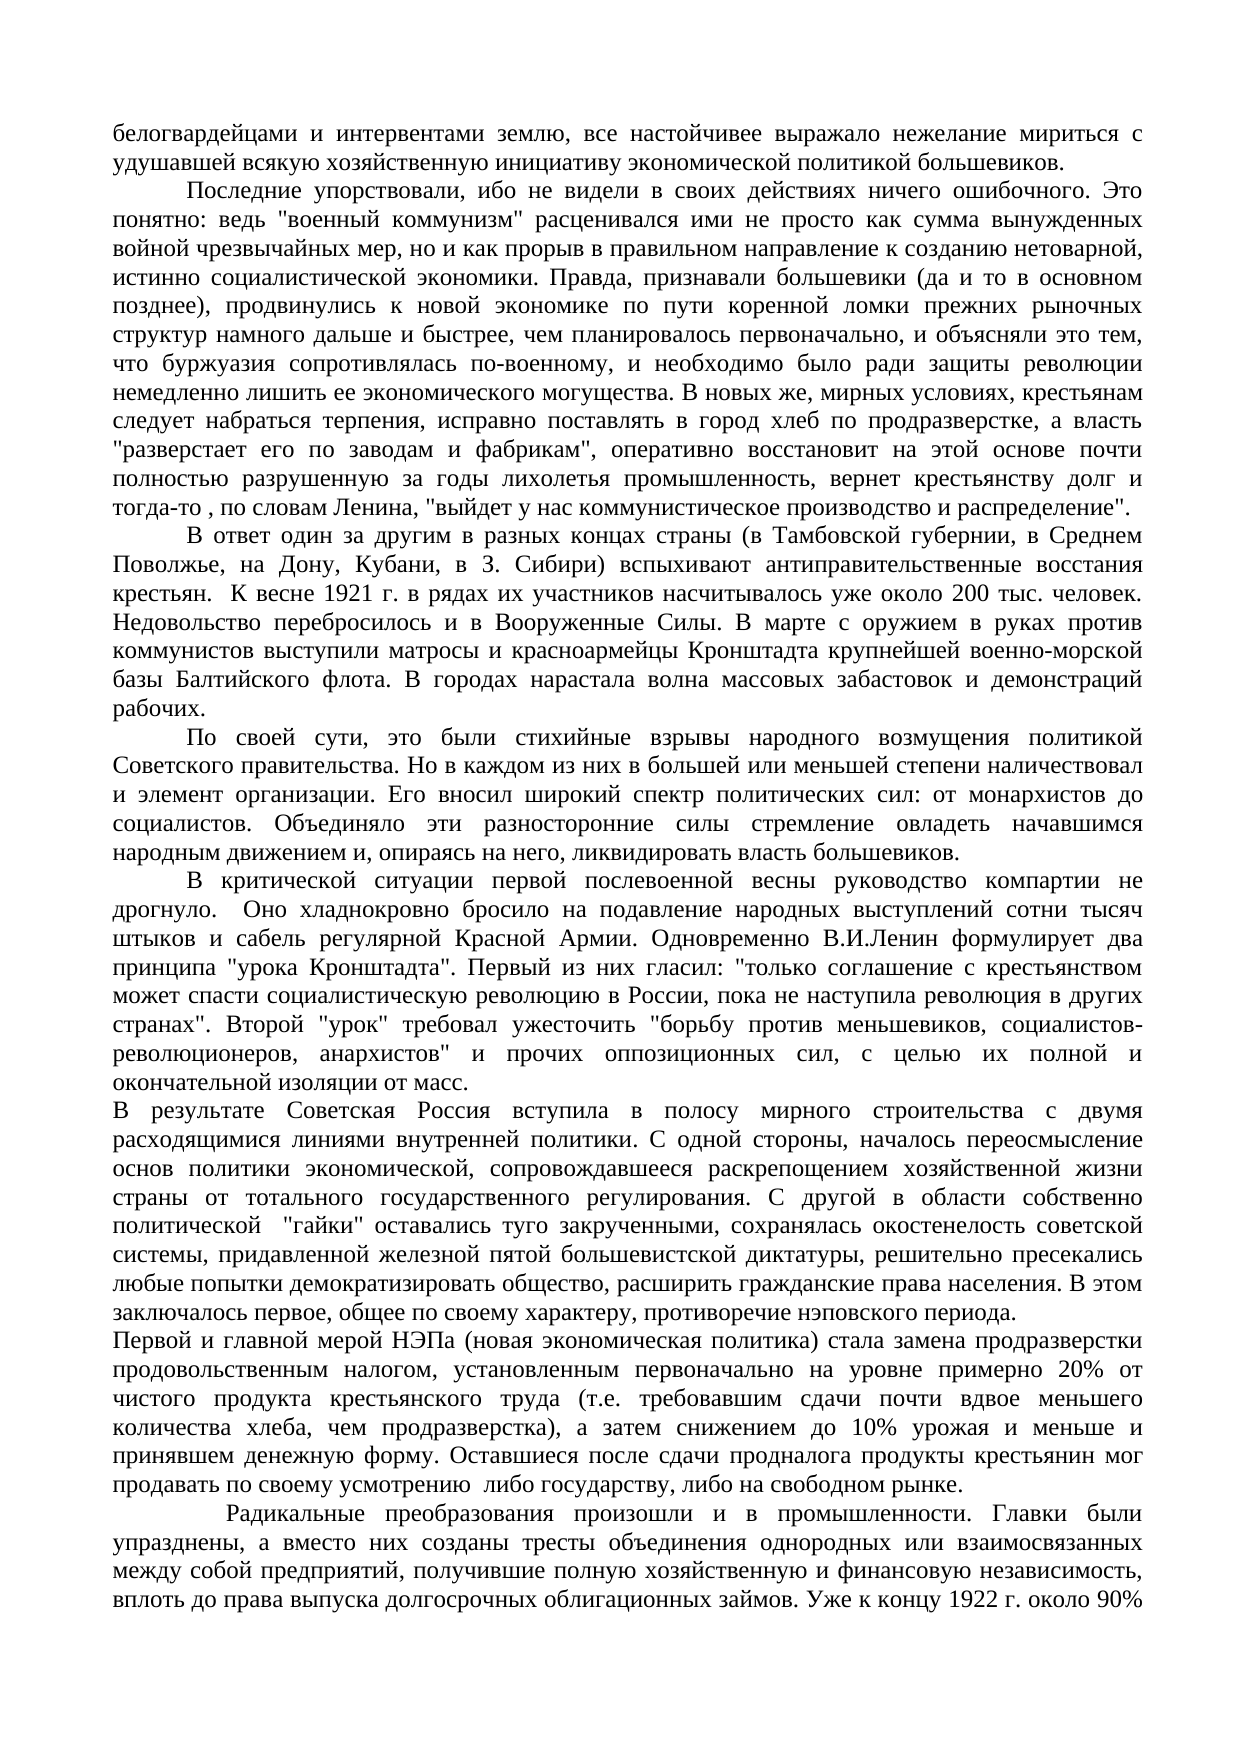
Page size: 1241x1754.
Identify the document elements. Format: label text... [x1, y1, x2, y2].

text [112, 118, 1144, 176]
text Последние упорствовали, ибо не видели в своих действиях ничего ошибочного. Это понятно: ведь "военный коммунизм" расценивался ими не просто как сумма вынужденных войной чрезвычайных мер, но и как прорыв в правильном направление к созданию нетоварной, истинно социалистической экономики. Правда, признавали большевики (да и то в основном позднее), продвинулись к новой экономике по пути коренной ломки прежних рыночных структур намного дальше и быстрее, чем планировалось первоначально, и объясняли это тем, что буржуазия сопротивлялась по-военному, и необходимо было ради защиты революции немедленно лишить ее экономического могущества. В новых же, мирных условиях, крестьянам следует набраться терпения, исправно поставлять в город хлеб по продразверстке, а власть "разверстает его по заводам и фабрикам", оперативно восстановит на этой основе почти полностью разрушенную за годы лихолетья промышленность, вернет крестьянству долг и тогда-то , по словам Ленина, "выйдет у нас коммунистическое производство и распределение". [112, 176, 1144, 521]
text В критической ситуации первой послевоенной весны руководство компартии не дрогнуло. Оно хладнокровно бросило на подавление народных выступлений сотни тысяч штыков и сабель регулярной Красной Армии. Одновременно В.И.Ленин формулирует два принципа "урока Кронштадта". Первый из них гласил: "только соглашение с крестьянством может спасти социалистическую революцию в России, пока не наступила революция в других странах". Второй "урок" требовал ужесточить "борьбу против меньшевиков, социалистов-революционеров, анархистов" и прочих оппозиционных сил, с целью их полной и окончательной изоляции от масс. [112, 866, 1144, 1096]
text По своей сути, это были стихийные взрывы народного возмущения политикой Советского правительства. Но в каждом из них в большей или меньшей степени наличествовал и элемент организации. Его вносил широкий спектр политических сил: от монархистов до социалистов. Объединяло эти разносторонние силы стремление овладеть начавшимся народным движением и, опираясь на него, ликвидировать власть большевиков. [112, 722, 1144, 866]
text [112, 1498, 1144, 1613]
text В ответ один за другим в разных концах страны (в Тамбовской губернии, в Среднем Поволжье, на Дону, Кубани, в З. Сибири) вспыхивают антиправительственные восстания крестьян. К весне 1921 г. в рядах их участников насчитывалось уже около 200 тыс. человек. Недовольство перебросилось и в Вооруженные Силы. В марте с оружием в руках против коммунистов выступили матросы и красноармейцы Кронштадта крупнейшей военно-морской базы Балтийского флота. В городах нарастала волна массовых забастовок и демонстраций рабочих. [112, 521, 1144, 722]
text В результате Советская Россия вступила в полосу мирного строительства с двумя расходящимися линиями внутренней политики. С одной стороны, началось переосмысление основ политики экономической, сопровождавшееся раскрепощением хозяйственной жизни страны от тотального государственного регулирования. С другой в области собственно политической "гайки" оставались туго закрученными, сохранялась окостенелость советской системы, придавленной железной пятой большевистской диктатуры, решительно пресекались любые попытки демократизировать общество, расширить гражданские права населения. В этом заключалось первое, общее по своему характеру, противоречие нэповского периода. Первой и главной мерой НЭПа (новая экономическая политика) стала замена продразверстки продовольственным налогом, установленным первоначально на уровне примерно 20% от чистого продукта крестьянского труда (т.е. требовавшим сдачи почти вдвое меньшего количества хлеба, чем продразверстка), а затем снижением до 10% урожая и меньше и принявшем денежную форму. Оставшиеся после сдачи продналога продукты крестьянин мог продавать по своему усмотрению либо государству, либо на свободном рынке. [112, 1096, 1144, 1498]
